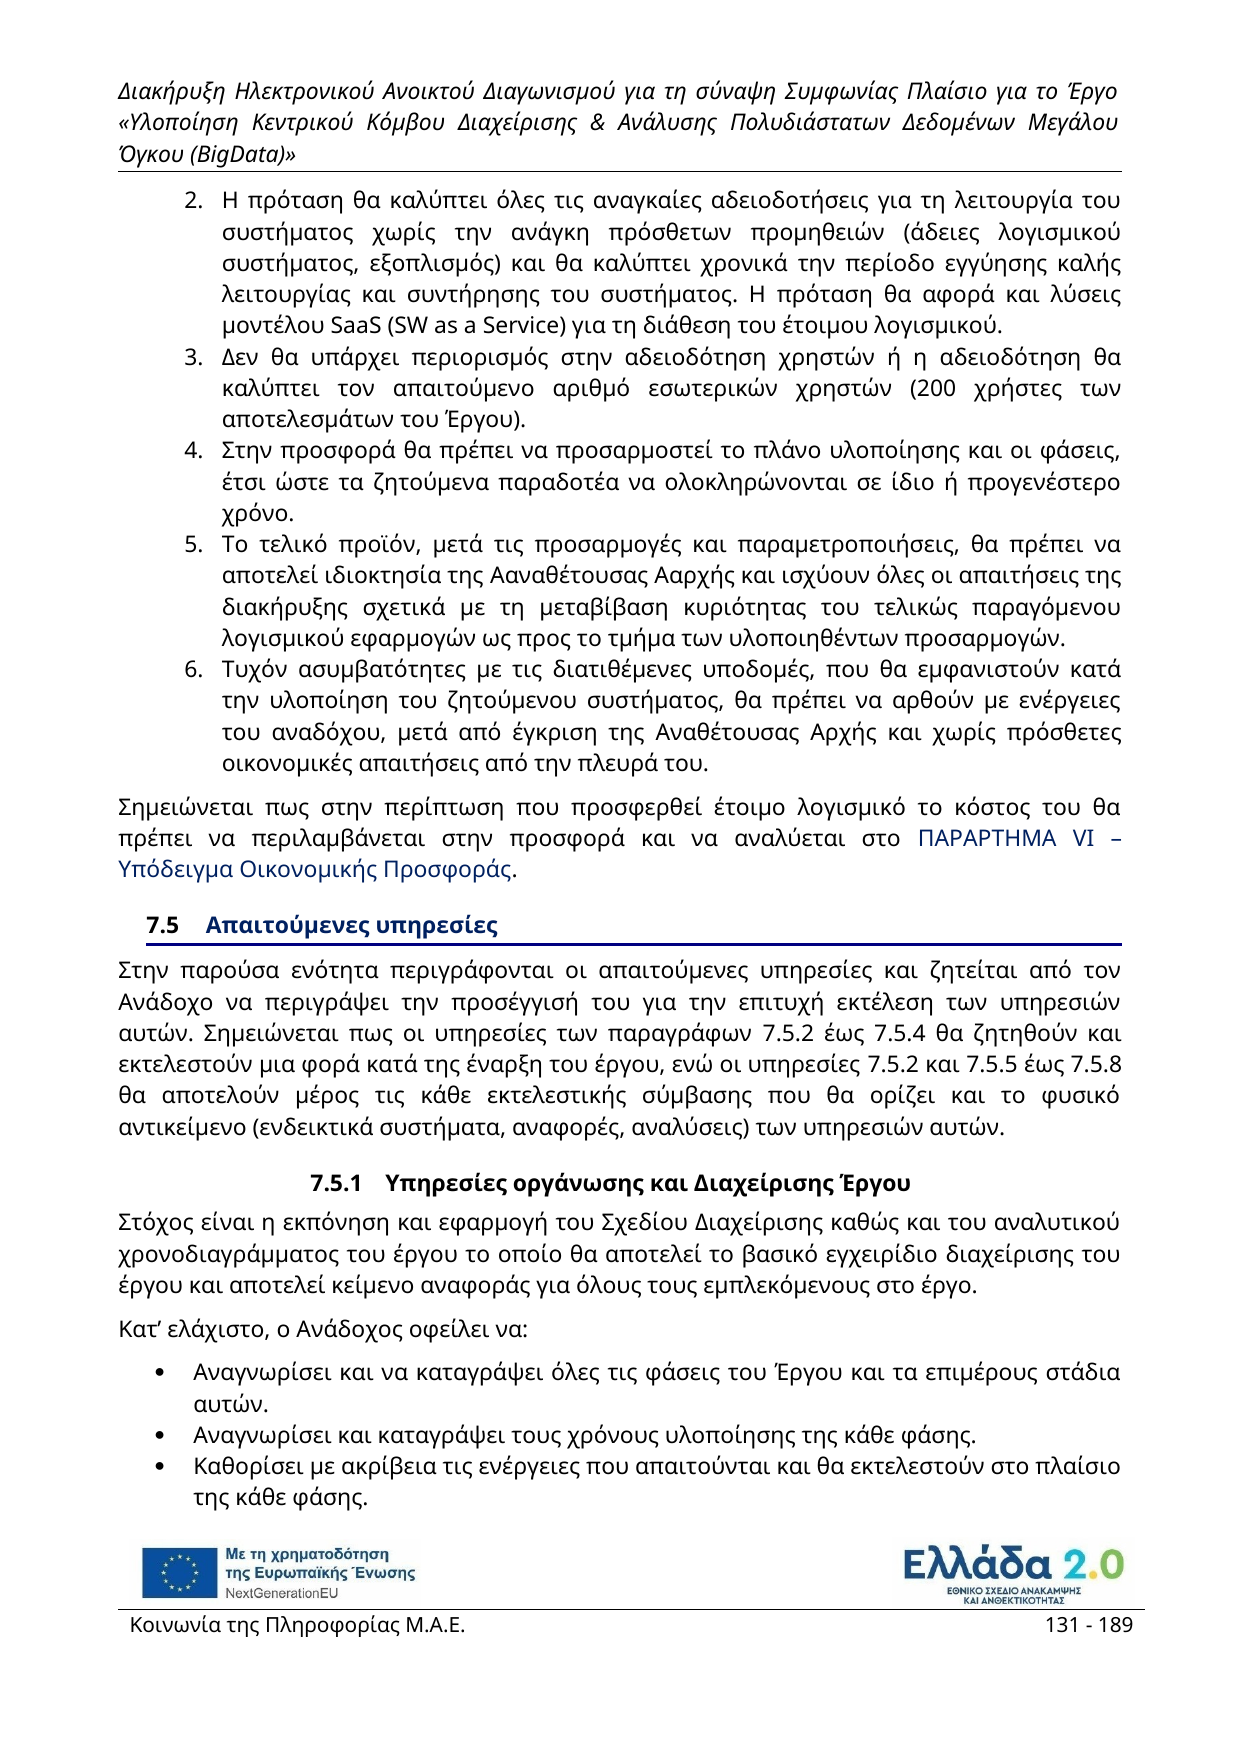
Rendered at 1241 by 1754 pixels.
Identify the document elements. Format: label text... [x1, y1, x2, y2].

picture [892, 1537, 1135, 1609]
text Σημειώνεται πως στην περίπτωση που προσφερθεί έτοιμο λογισμικό το κόστος του θα πρέπει να περιλαμβάνεται στην προσφορά και να αναλύεται στο ΠΑΡΑΡΤΗΜΑ VI – Υπόδειγμα Οικονομικής Προσφοράς. [118, 791, 1122, 884]
list Δεν θα υπάρχει περιορισμός στην αδειοδότηση χρηστών ή η αδειοδότηση θα καλύπτει τον απαιτούμενο αριθμό εσωτερικών χρηστών (200 χρήστες των αποτελεσμάτων του Έργου). [184, 341, 1122, 434]
text Στόχος είναι η εκπόνηση και εφαρμογή του Σχεδίου Διαχείρισης καθώς και του αναλυτικού χρονοδιαγράμματος του έργου το οποίο θα αποτελεί το βασικό εγχειρίδιο διαχείρισης του έργου και αποτελεί κείμενο αναφοράς για όλους τους εμπλεκόμενους στο έργο. [118, 1206, 1122, 1300]
list Η πρόταση θα καλύπτει όλες τις αναγκαίες αδειοδοτήσεις για τη λειτουργία του συστήματος χωρίς την ανάγκη πρόσθετων προμηθειών (άδειες λογισμικού συστήματος, εξοπλισμός) και θα καλύπτει χρονικά την περίοδο εγγύησης καλής λειτουργίας και συντήρησης του συστήματος. Η πρόταση θα αφορά και λύσεις μοντέλου SaaS (SW as a Service) για τη διάθεση του έτοιμου λογισμικού. [184, 184, 1122, 341]
list Καθορίσει με ακρίβεια τις ενέργειες που απαιτούνται και θα εκτελεστούν στο πλαίσιο της κάθε φάσης. [156, 1450, 1122, 1512]
list Αναγνωρίσει και να καταγράψει όλες τις φάσεις του Έργου και τα επιμέρους στάδια αυτών. [156, 1356, 1122, 1419]
list Το τελικό προϊόν, μετά τις προσαρμογές και παραμετροποιήσεις, θα πρέπει να αποτελεί ιδιοκτησία της Aαναθέτουσας Aαρχής και ισχύουν όλες οι απαιτήσεις της διακήρυξης σχετικά με τη μεταβίβαση κυριότητας του τελικώς παραγόμενου λογισμικού εφαρμογών ως προς το τμήμα των υλοποιηθέντων προσαρμογών. [184, 528, 1122, 653]
picture [129, 1539, 422, 1608]
text Κατ’ ελάχιστο, ο Ανάδοχος οφείλει να: [118, 1312, 1122, 1344]
list Αναγνωρίσει και καταγράψει τους χρόνους υλοποίησης της κάθε φάσης. [156, 1419, 1122, 1450]
text Στην παρούσα ενότητα περιγράφονται οι απαιτούμενες υπηρεσίες και ζητείται από τον Ανάδοχο να περιγράψει την προσέγγισή του για την επιτυχή εκτέλεση των υπηρεσιών αυτών. Σημειώνεται πως οι υπηρεσίες των παραγράφων ‎7.5.2 έως ‎7.5.4 θα ζητηθούν και εκτελεστούν μια φορά κατά της έναρξη του έργου, ενώ οι υπηρεσίες ‎7.5.2 και ‎7.5.5 έως ‎7.5.8 θα αποτελούν μέρος τις κάθε εκτελεστικής σύμβασης που θα ορίζει και το φυσικό αντικείμενο (ενδεικτικά συστήματα, αναφορές, αναλύσεις) των υπηρεσιών αυτών. [118, 954, 1122, 1142]
text Υπηρεσίες οργάνωσης και Διαχείρισης Έργου [310, 1167, 1122, 1198]
list Στην προσφορά θα πρέπει να προσαρμοστεί το πλάνο υλοποίησης και οι φάσεις, έτσι ώστε τα ζητούμενα παραδοτέα να ολοκληρώνονται σε ίδιο ή προγενέστερο χρόνο. [184, 434, 1122, 528]
subtitle Απαιτούμενες υπηρεσίες [146, 909, 1122, 943]
list Τυχόν ασυμβατότητες με τις διατιθέμενες υποδομές, που θα εμφανιστούν κατά την υλοποίηση του ζητούμενου συστήματος, θα πρέπει να αρθούν με ενέργειες του αναδόχου, μετά από έγκριση της Αναθέτουσας Αρχής και χωρίς πρόσθετες οικονομικές απαιτήσεις από την πλευρά του. [184, 653, 1122, 778]
